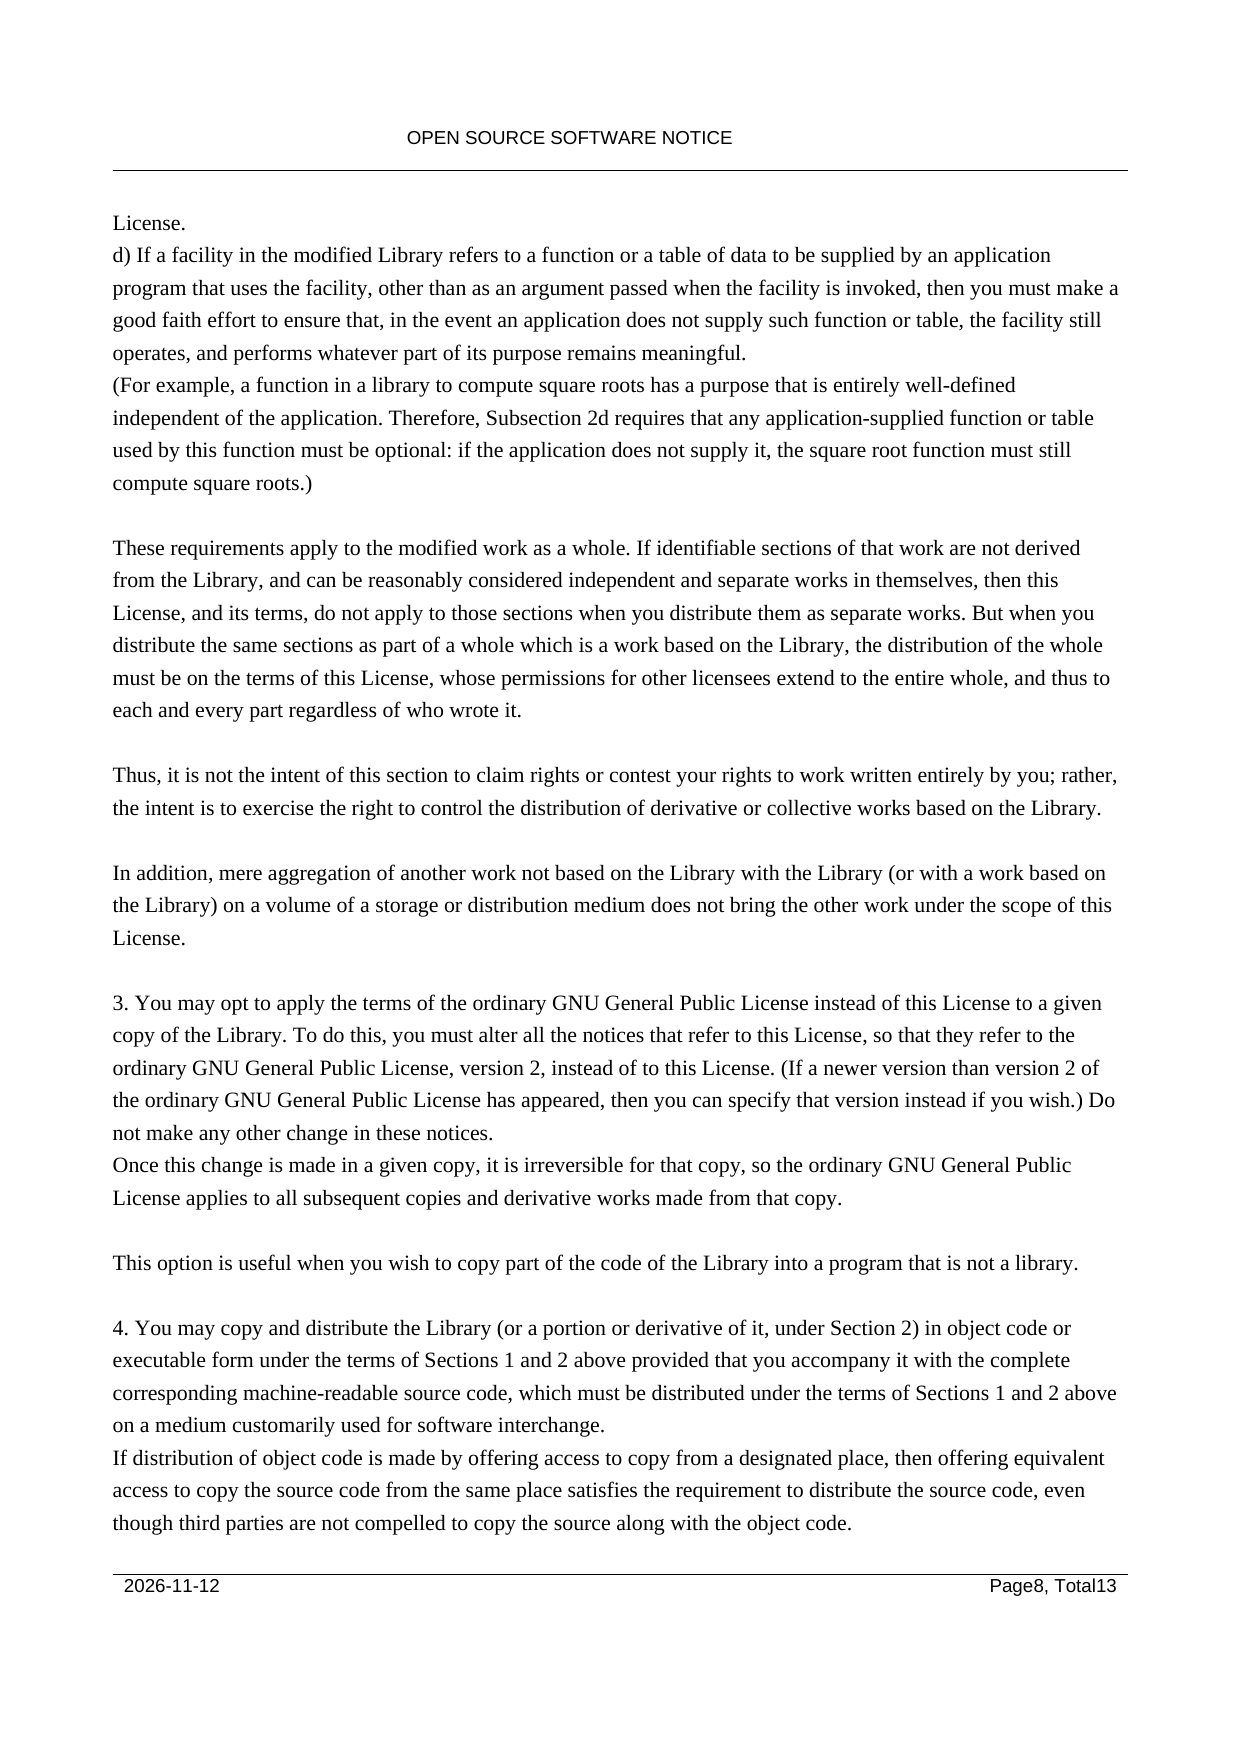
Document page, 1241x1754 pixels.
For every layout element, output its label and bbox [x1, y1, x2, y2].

text [112, 206, 1128, 1539]
